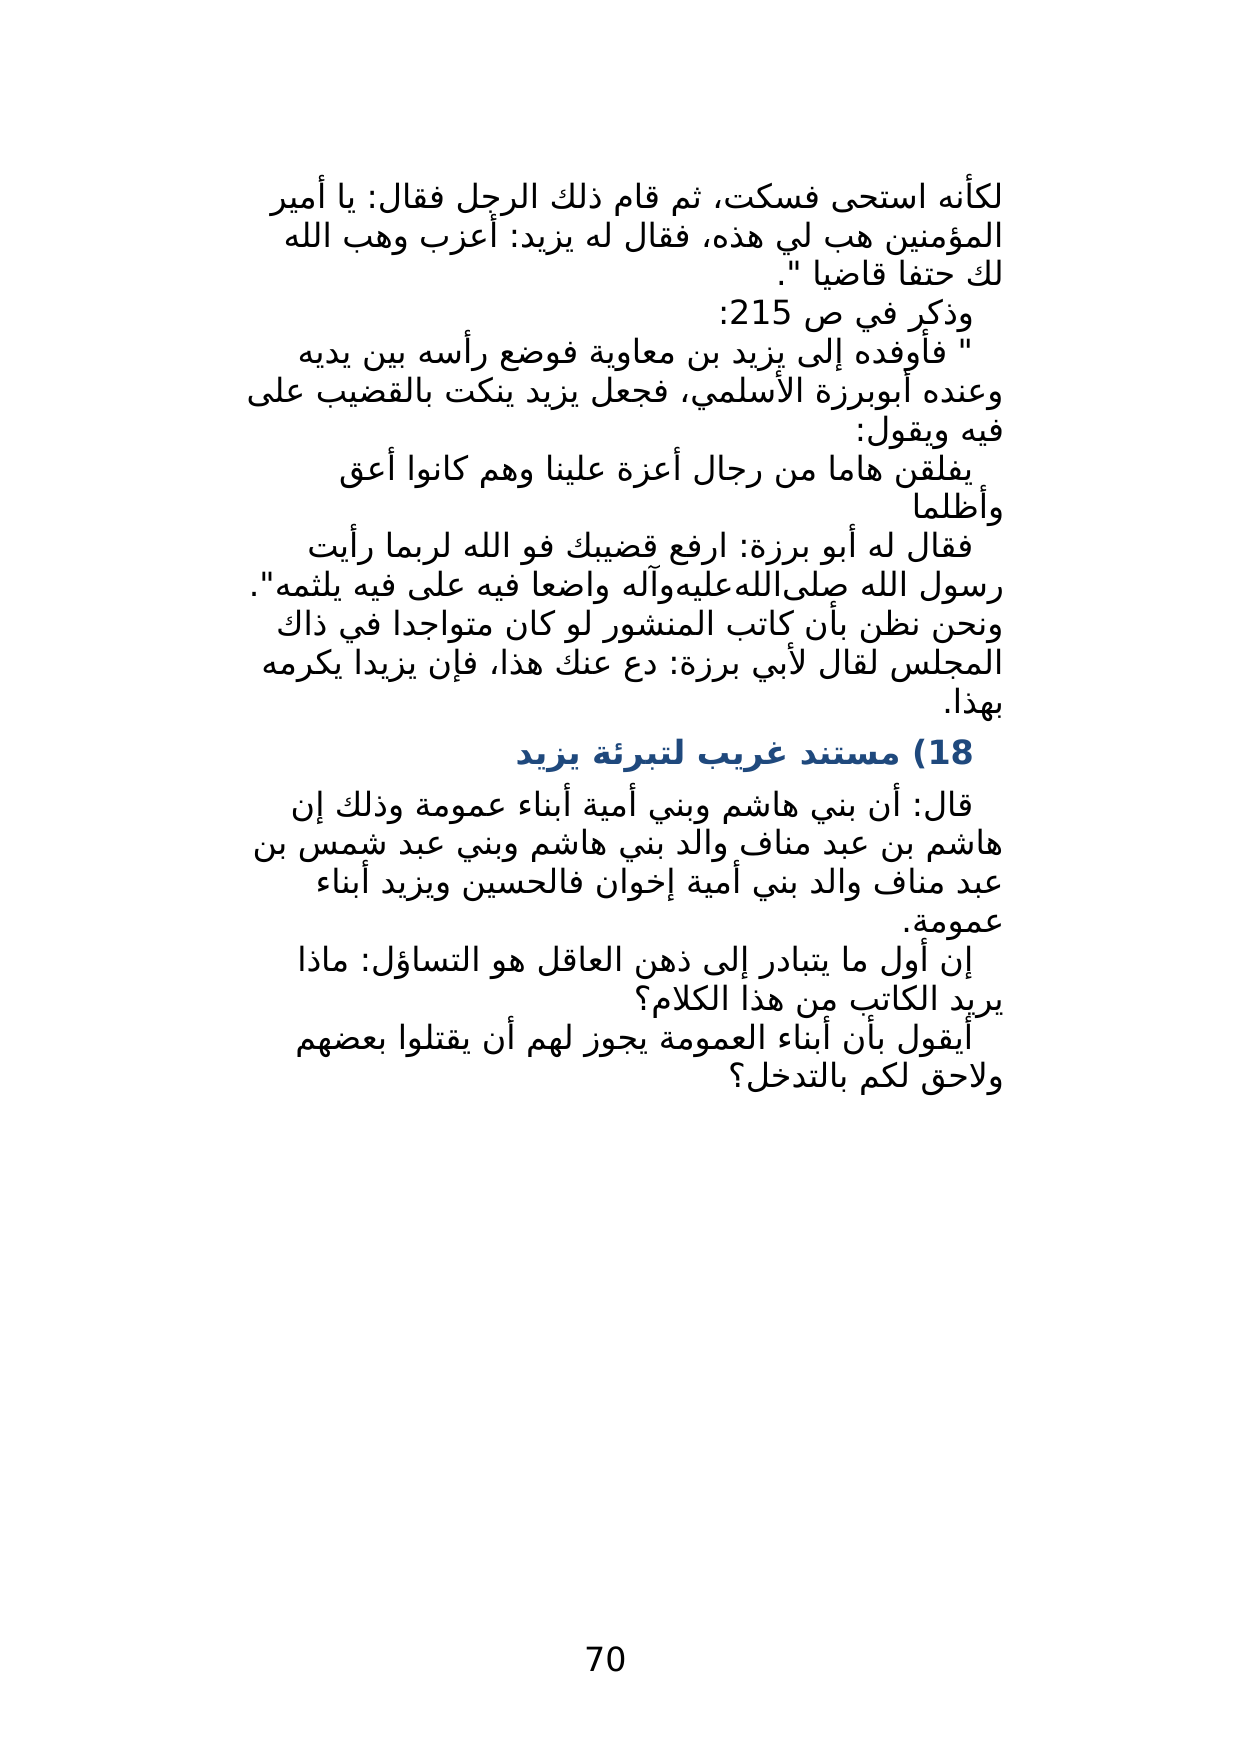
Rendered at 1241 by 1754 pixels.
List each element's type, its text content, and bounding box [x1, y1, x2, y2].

text " فأوفده إلى يزيد بن معاوية فوضع رأسه بين يديه وعنده أبوبرزة الأسلمي، فجعل يزيد ينكت بالقضيب على فيه ويقول: [236, 333, 1004, 449]
text يفلقن هاما من رجال أعزة علينا وهم كانوا أعق وأظلما [236, 449, 1004, 527]
subtitle 18) مستند غريب لتبرئة يزيد [236, 734, 1004, 772]
text وذكر في ص 215: [236, 294, 1004, 333]
text فقال له أبو برزة: ارفع قضيبك فو الله لربما رأيت رسول الله صلى‌الله‌عليه‌وآله واضعا فيه على فيه يلثمه". ونحن نظن بأن كاتب المنشور لو كان متواجدا في ذاك المجلس لقال لأبي برزة: دع عنك هذا، فإن يزيدا يكرمه بهذا. [236, 527, 1004, 721]
text أيقول بأن أبناء العمومة يجوز لهم أن يقتلوا بعضهم ولاحق لكم بالتدخل؟ [236, 1018, 1004, 1096]
text قال: أن بني هاشم وبني أمية أبناء عمومة وذلك إن هاشم بن عبد مناف والد بني هاشم وبني عبد شمس بن عبد مناف والد بني أمية إخوان فالحسين ويزيد أبناء عمومة. [236, 785, 1004, 940]
text لكأنه استحى فسكت، ثم قام ذلك الرجل فقال: يا أمير المؤمنين هب لي هذه، فقال له يزيد: أعزب وهب الله لك حتفا قاضيا ". [236, 177, 1004, 294]
text إن أول ما يتبادر إلى ذهن العاقل هو التساؤل: ماذا يريد الكاتب من هذا الكلام؟ [236, 940, 1004, 1018]
